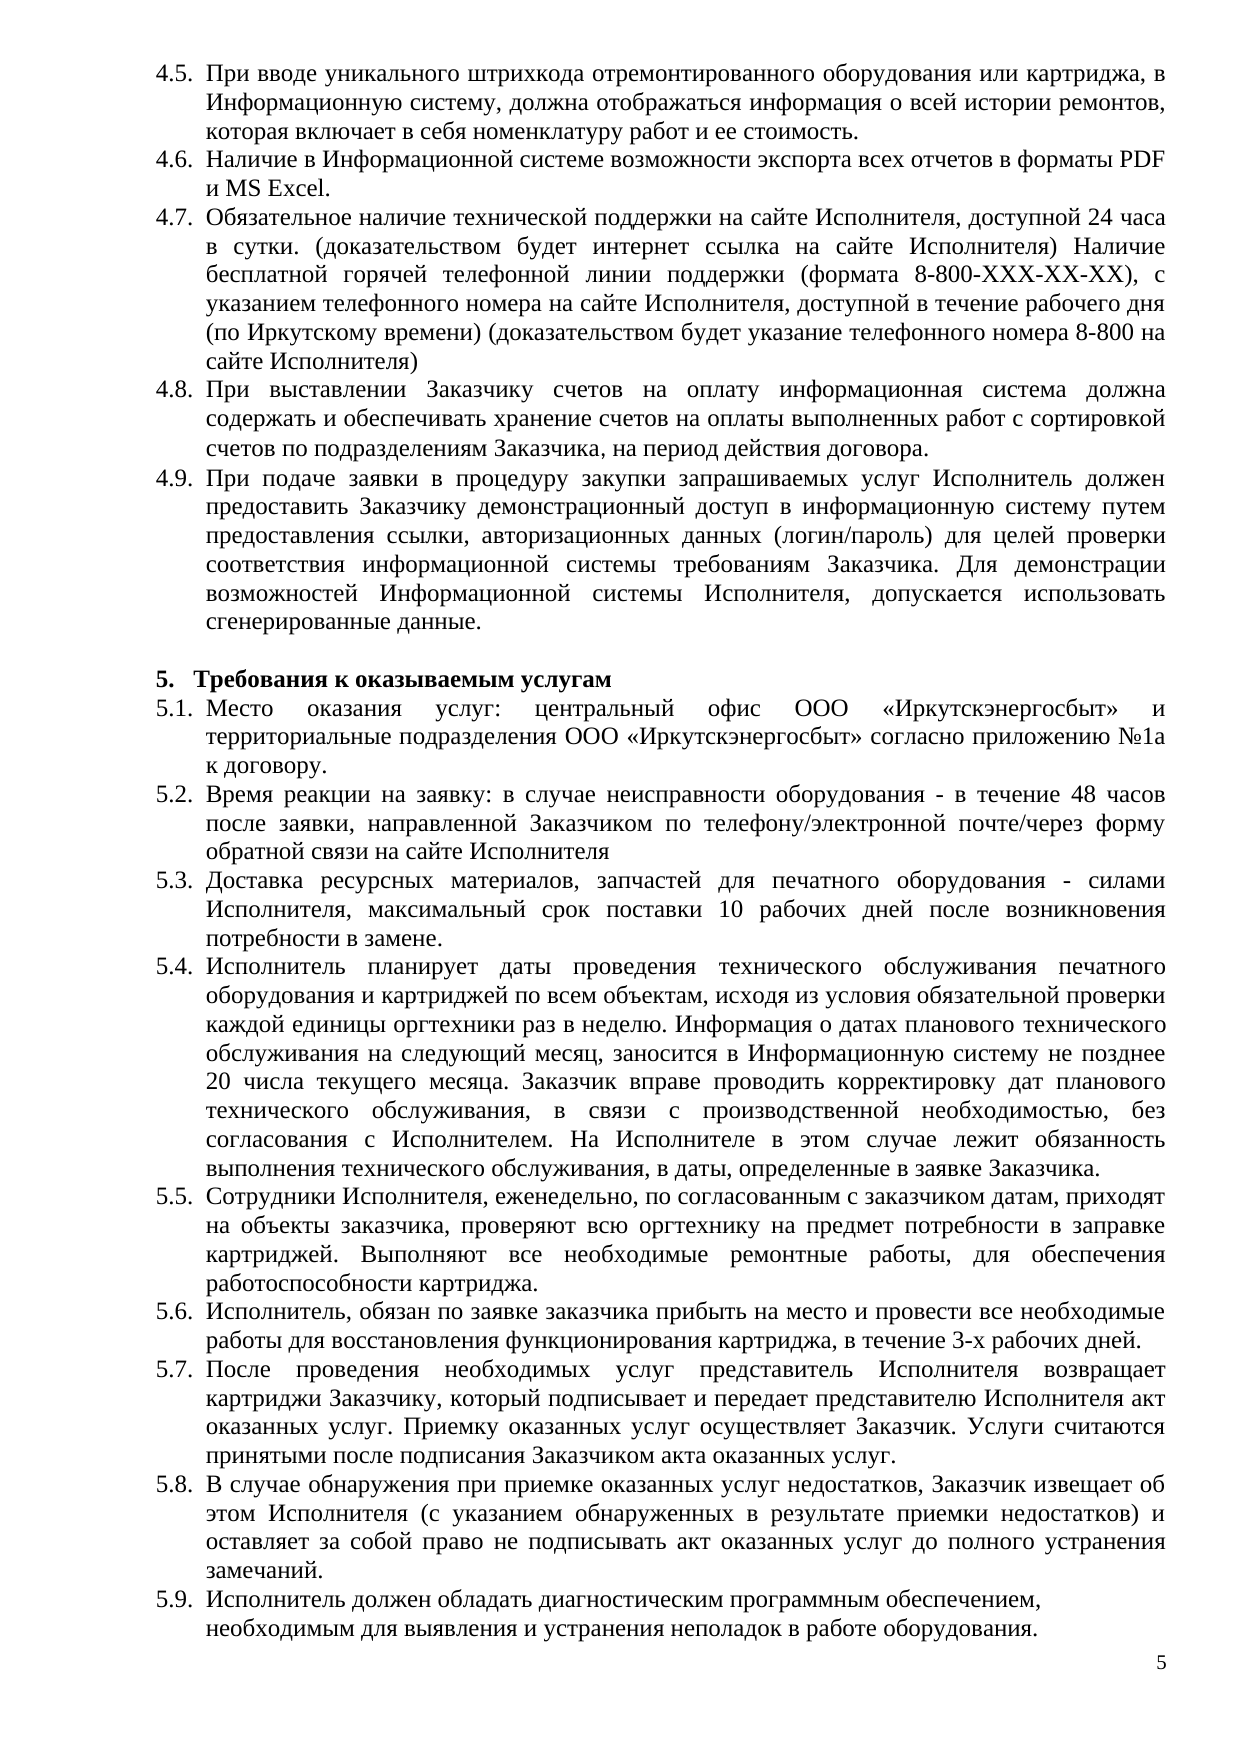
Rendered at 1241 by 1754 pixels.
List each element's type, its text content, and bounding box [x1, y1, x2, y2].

list При вводе уникального штрихкода отремонтированного оборудования или картриджа, в Информационную систему, должна отображаться информация о всей истории ремонтов, которая включает в себя номенклатуру работ и ее стоимость. [156, 58, 1166, 144]
list Исполнитель, обязан по заявке заказчика прибыть на место и провести все необходимые работы для восстановления функционирования картриджа, в течение 3-х рабочих дней. [156, 1296, 1166, 1354]
list После проведения необходимых услуг представитель Исполнителя возвращает картриджи Заказчику, который подписывает и передает представителю Исполнителя акт оказанных услуг. Приемку оказанных услуг осуществляет Заказчик. Услуги считаются принятыми после подписания Заказчиком акта оказанных услуг. [156, 1354, 1166, 1469]
list Время реакции на заявку: в случае неисправности оборудования - в течение 48 часов после заявки, направленной Заказчиком по телефону/электронной почте/через форму обратной связи на сайте Исполнителя [156, 779, 1166, 865]
list Наличие в Информационной системе возможности экспорта всех отчетов в форматы PDF и MS Excel. [156, 144, 1166, 202]
list Обязательное наличие технической поддержки на сайте Исполнителя, доступной 24 часа в сутки. (доказательством будет интернет ссылка на сайте Исполнителя) Наличие бесплатной горячей телефонной линии поддержки (формата 8-800-ХХХ-ХХ-ХХ), с указанием телефонного номера на сайте Исполнителя, доступной в течение рабочего дня (по Иркутскому времени) (доказательством будет указание телефонного номера 8-800 на сайте Исполнителя) [156, 202, 1166, 374]
list При подаче заявки в процедуру закупки запрашиваемых услуг Исполнитель должен предоставить Заказчику демонстрационный доступ в информационную систему путем предоставления ссылки, авторизационных данных (логин/пароль) для целей проверки соответствия информационной системы требованиям Заказчика. Для демонстрации возможностей Информационной системы Исполнителя, допускается использовать сгенерированные данные. [156, 463, 1166, 635]
list Сотрудники Исполнителя, еженедельно, по согласованным с заказчиком датам, приходят на объекты заказчика, проверяют всю оргтехнику на предмет потребности в заправке картриджей. Выполняют все необходимые ремонтные работы, для обеспечения работоспособности картриджа. [156, 1181, 1166, 1296]
list Исполнитель должен обладать диагностическим программным обеспечением, необходимым для выявления и устранения неполадок в работе оборудования. [156, 1584, 1166, 1641]
list В случае обнаружения при приемке оказанных услуг недостатков, Заказчик извещает об этом Исполнителя (с указанием обнаруженных в результате приемки недостатков) и оставляет за собой право не подписывать акт оказанных услуг до полного устранения замечаний. [156, 1469, 1166, 1584]
list При выставлении Заказчику счетов на оплату информационная система должна содержать и обеспечивать хранение счетов на оплаты выполненных работ с сортировкой счетов по подразделениям Заказчика, на период действия договора. [156, 374, 1166, 463]
list Исполнитель планирует даты проведения технического обслуживания печатного оборудования и картриджей по всем объектам, исходя из условия обязательной проверки каждой единицы оргтехники раз в неделю. Информация о датах планового технического обслуживания на следующий месяц, заносится в Информационную систему не позднее 20 числа текущего месяца. Заказчик вправе проводить корректировку дат планового технического обслуживания, в связи с производственной необходимостью, без согласования с Исполнителем. На Исполнителе в этом случае лежит обязанность выполнения технического обслуживания, в даты, определенные в заявке Заказчика. [156, 951, 1166, 1181]
list Требования к оказываемым услугам [156, 664, 1166, 693]
list Доставка ресурсных материалов, запчастей для печатного оборудования - силами Исполнителя, максимальный срок поставки 10 рабочих дней после возникновения потребности в замене. [156, 865, 1166, 951]
list Место оказания услуг: центральный офис ООО «Иркутскэнергосбыт» и территориальные подразделения ООО «Иркутскэнергосбыт» согласно приложению №1а к договору. [156, 693, 1166, 779]
